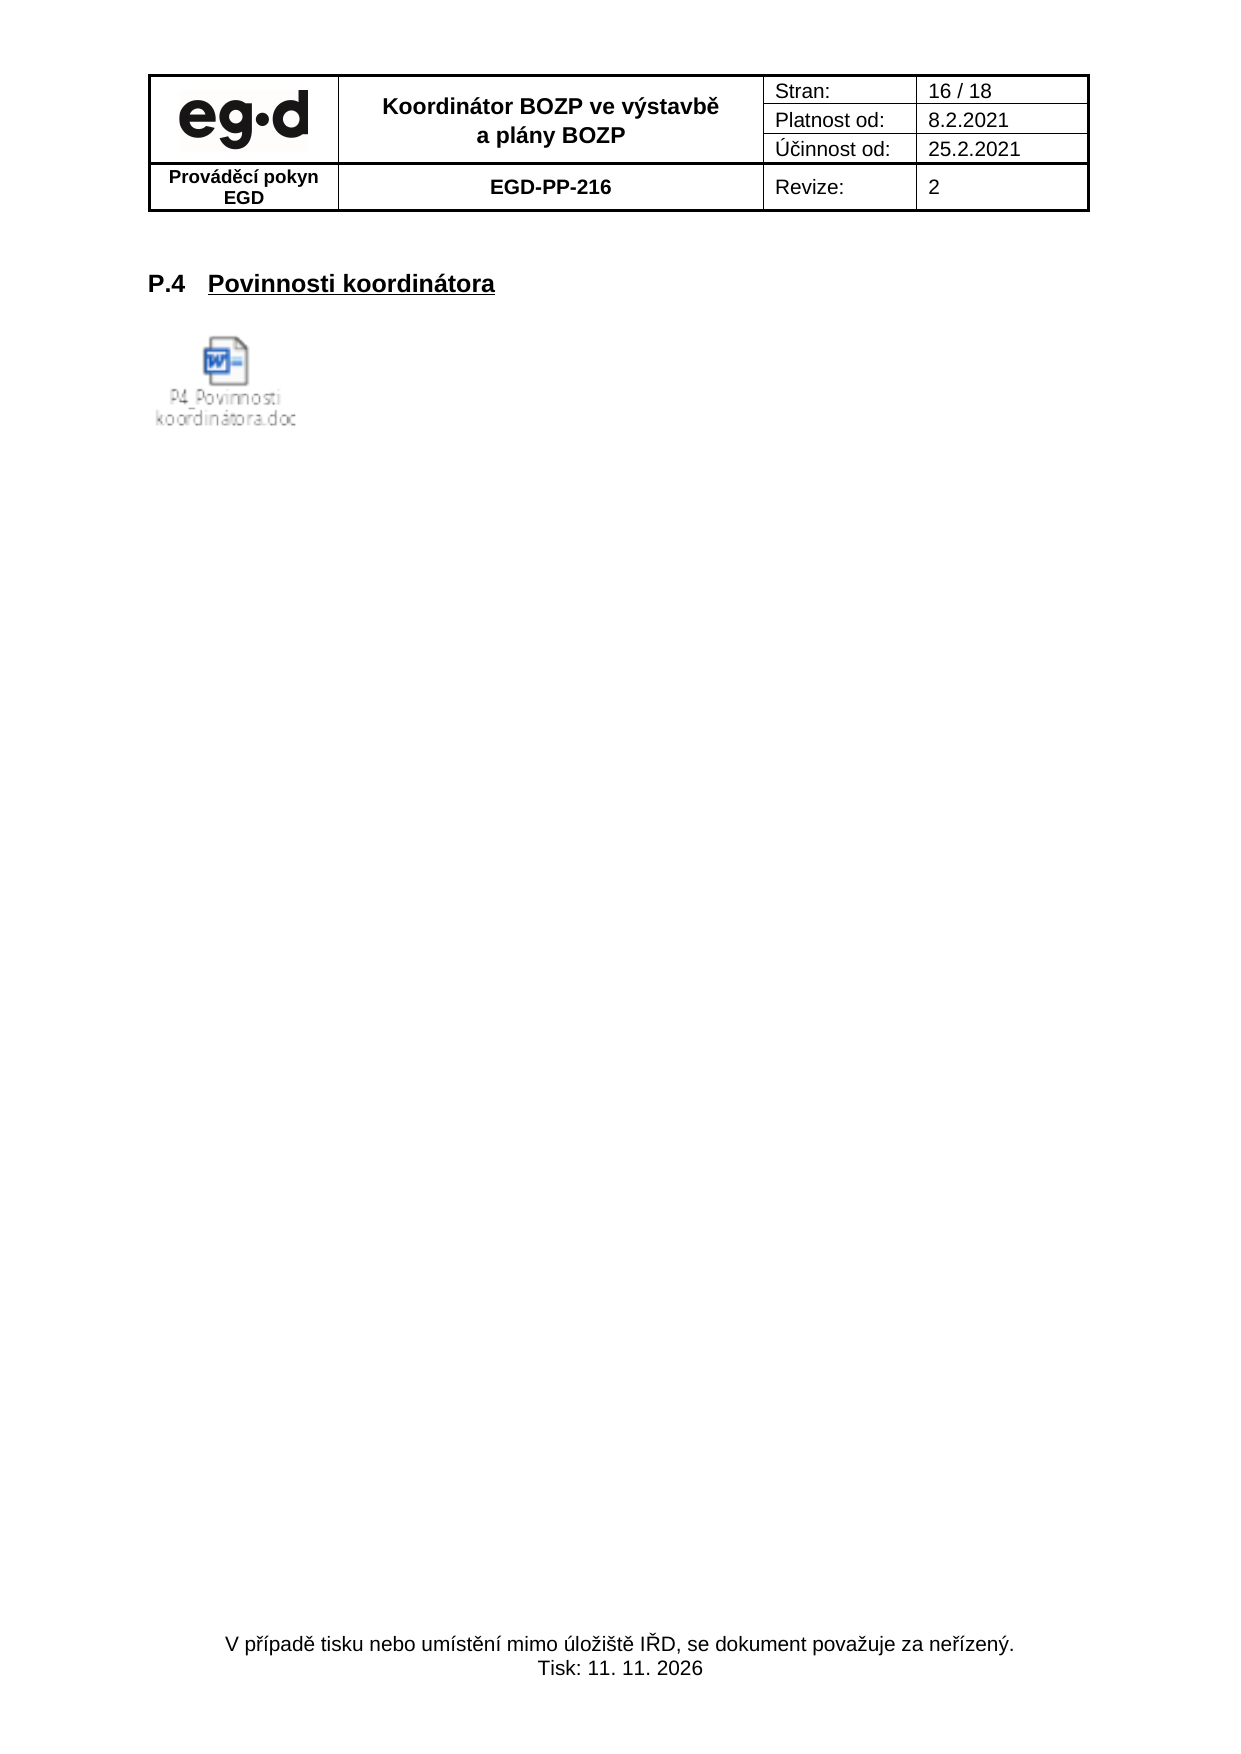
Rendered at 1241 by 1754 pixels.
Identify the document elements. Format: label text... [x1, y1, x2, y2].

picture [179, 90, 308, 152]
text Povinnosti koordinátora [148, 269, 1092, 298]
